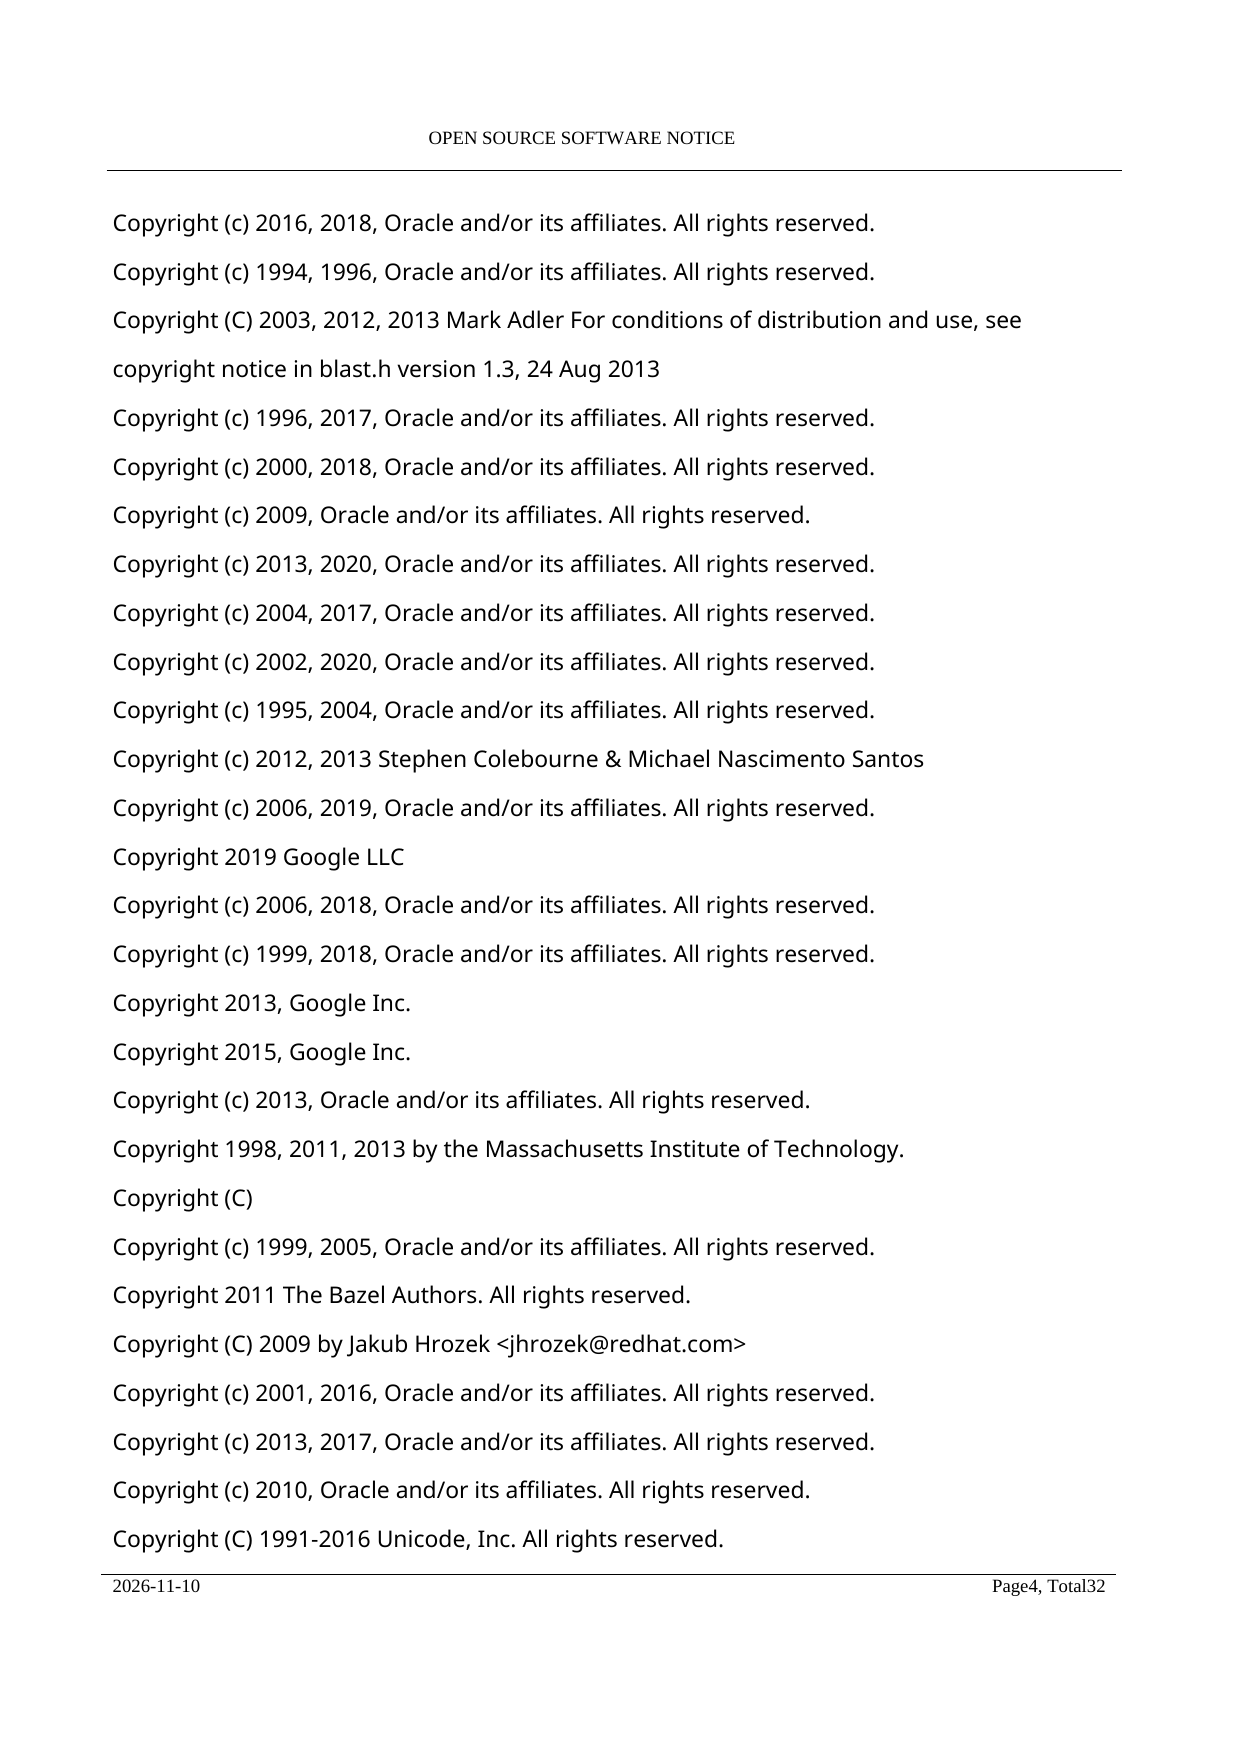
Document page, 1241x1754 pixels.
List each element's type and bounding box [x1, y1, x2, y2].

text [112, 206, 1128, 1555]
